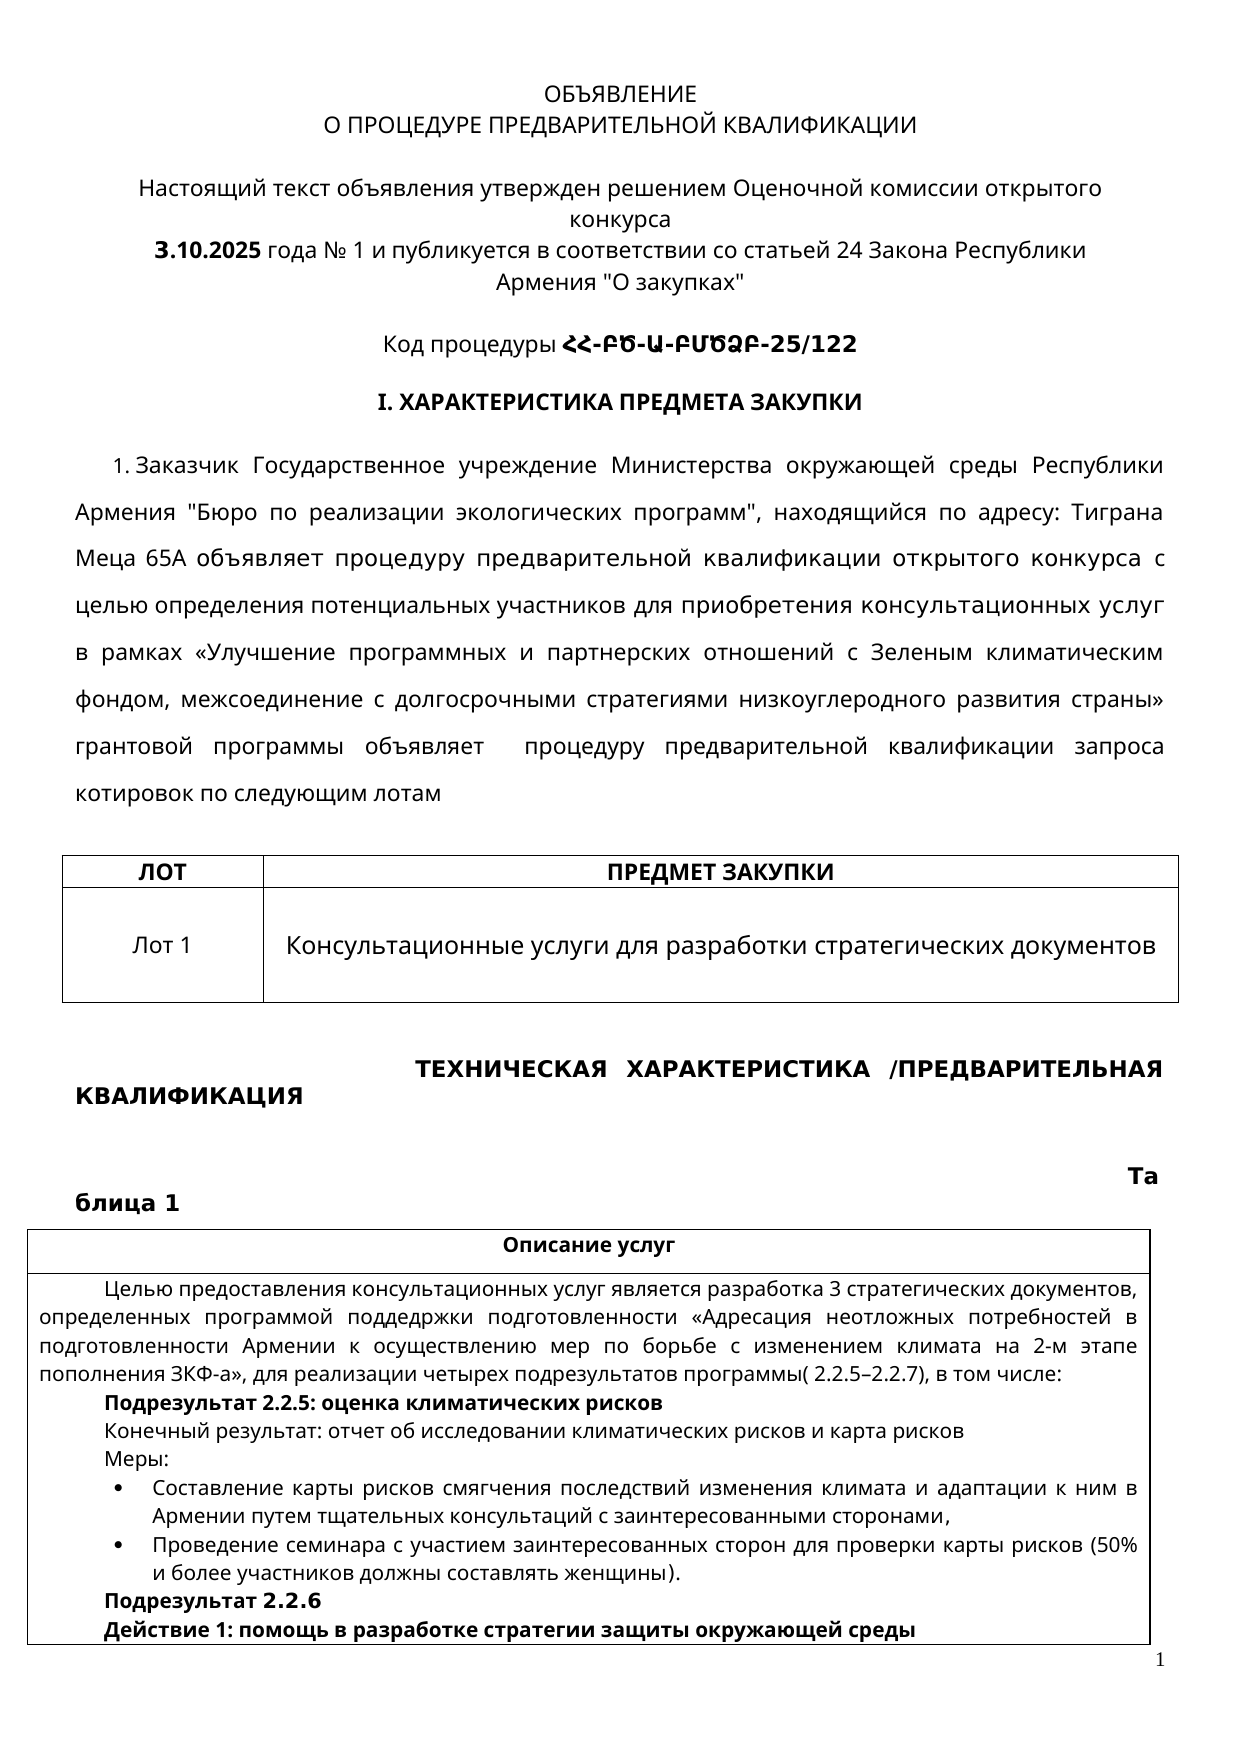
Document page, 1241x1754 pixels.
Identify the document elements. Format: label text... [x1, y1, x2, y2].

text Настоящий текст объявления утвержден решением Оценочной комиссии открытого конкурса [134, 172, 1106, 234]
text Код процедуры ՀՀ-ԲԾ-Ա-ԲՄԾՁԲ-25/122 [134, 328, 1106, 359]
table_header ЛОТ [63, 856, 263, 887]
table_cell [28, 1274, 1149, 1643]
text I. ХАРАКТЕРИСТИКА ПРЕДМЕТА ЗАКУПКИ [134, 386, 1106, 417]
text ОБЪЯВЛЕНИЕ [134, 78, 1106, 109]
text Таблица 1 [75, 1163, 1165, 1217]
text 3.10.2025 года № 1 и публикуется в соответствии со статьей 24 Закона Республики Армения "О закупках" [134, 234, 1106, 297]
list Заказчик Государственное учреждение Министерства окружающей среды Республики Армения "Бюро по реализации экологических программ", находящийся по адресу: Тиграна Меца 65А объявляет процедуру предварительной квалификации открытого конкурса с целью определения потенциальных участников для приобретения консультационных услуг в рамках «Улучшение программных и партнерских отношений с Зеленым климатическим фондом, межсоединение с долгосрочными стратегиями низкоуглеродного развития страны» грантовой программы объявляет процедуру предварительной квалификации запроса котировок по следующим лотам [75, 448, 1165, 808]
table_header ПРЕДМЕТ ЗАКУПКИ [264, 856, 1178, 887]
table_cell Консультационные услуги для разработки стратегических документов [264, 888, 1178, 1002]
table_header Описание услуг [28, 1230, 1149, 1273]
table_cell Лот 1 [63, 888, 263, 1002]
text ТЕХНИЧЕСКАЯ ХАРАКТЕРИСТИКА /ПРЕДВАРИТЕЛЬНАЯ КВАЛИФИКАЦИЯ [75, 1056, 1165, 1109]
text О ПРОЦЕДУРЕ ПРЕДВАРИТЕЛЬНОЙ КВАЛИФИКАЦИИ [134, 109, 1106, 141]
